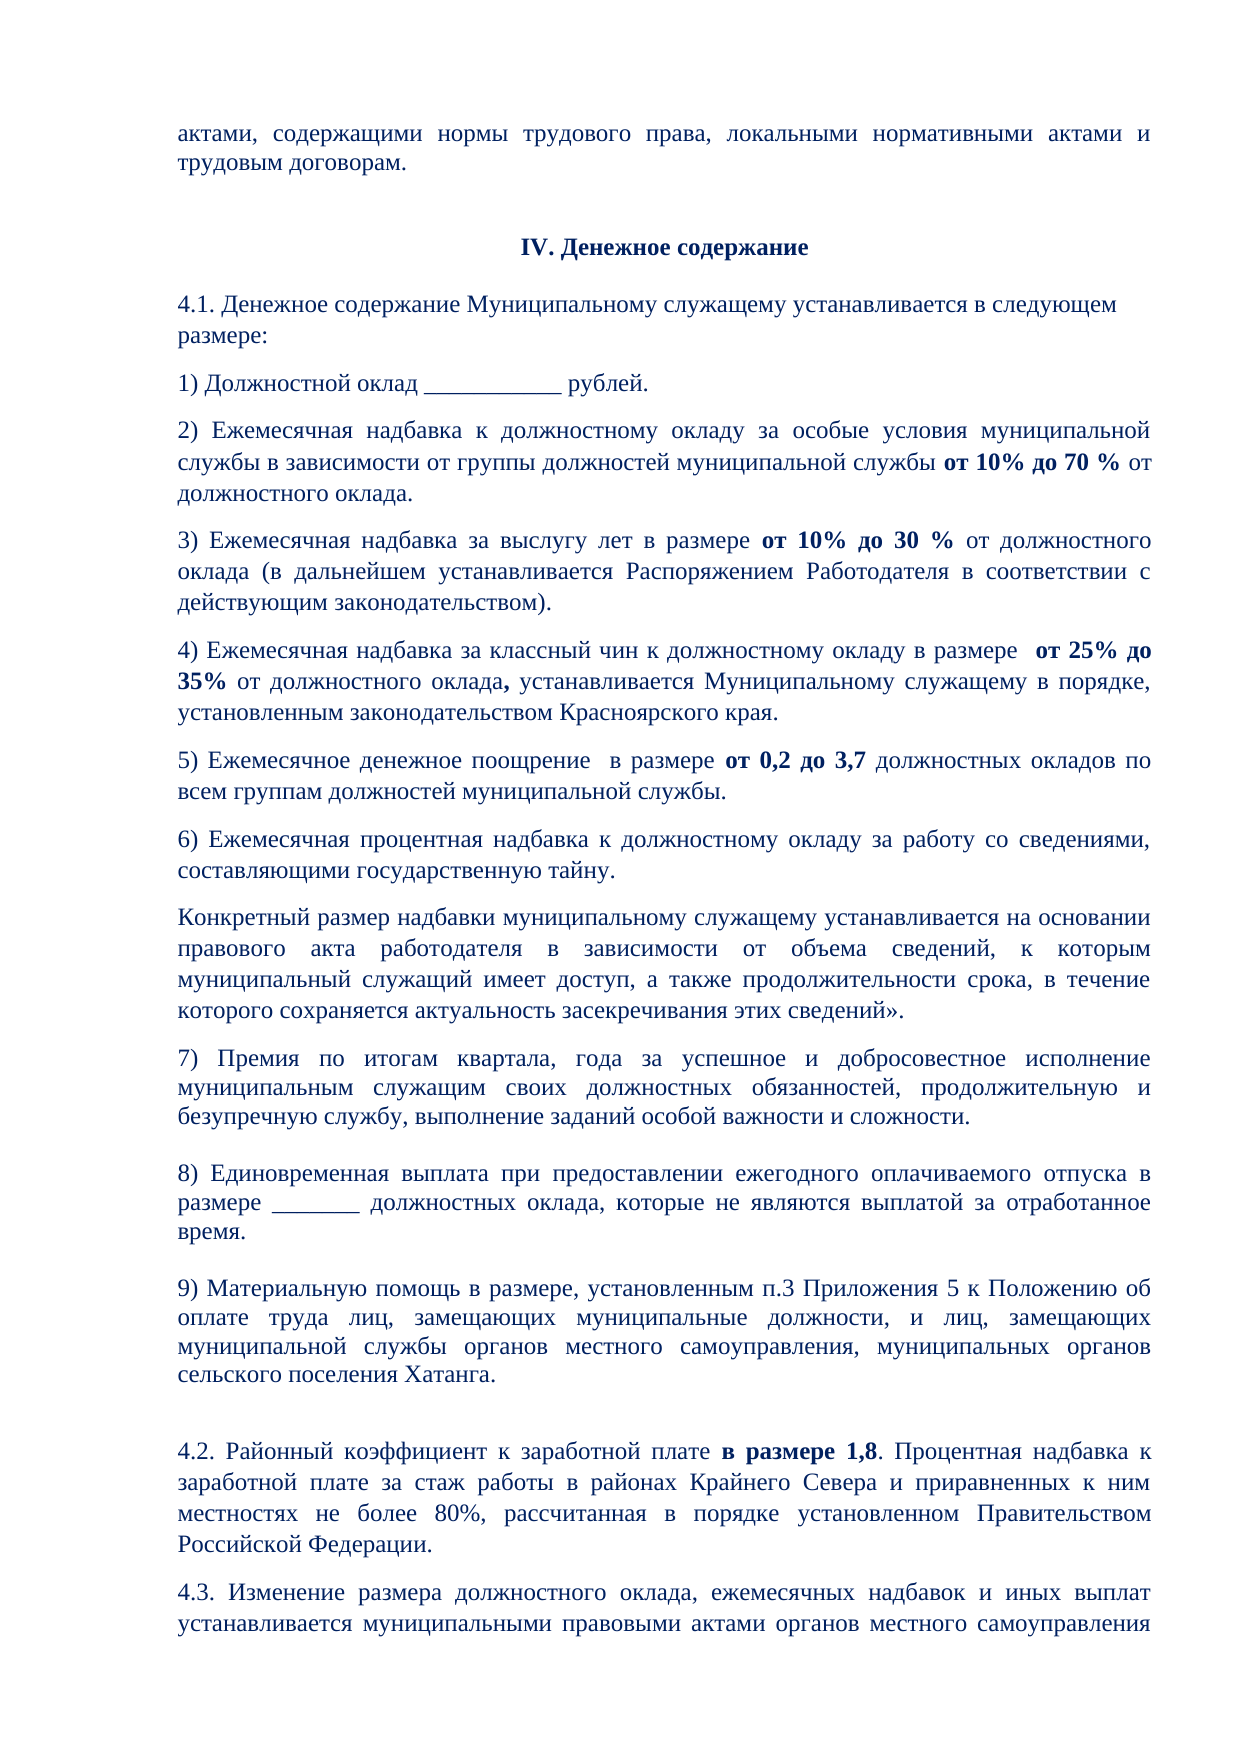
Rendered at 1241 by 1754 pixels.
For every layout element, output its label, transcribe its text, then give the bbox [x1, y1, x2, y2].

text 2) Ежемесячная надбавка к должностному окладу за особые условия муниципальной службы в зависимости от группы должностей муниципальной службы от 10% до 70 % от должностного оклада. [177, 416, 1152, 506]
text 7) Премия по итогам квартала, года за успешное и добросовестное исполнение муниципальным служащим своих должностных обязанностей, продолжительную и безупречную службу, выполнение заданий особой важности и сложности. [177, 1043, 1152, 1129]
text 4.2. Районный коэффициент к заработной плате в размере 1,8. Процентная надбавка к заработной плате за стаж работы в районах Крайнего Севера и приравненных к ним местностях не более 80%, рассчитанная в порядке установленном Правительством Российской Федерации. [177, 1436, 1152, 1558]
text 4) Ежемесячная надбавка за классный чин к должностному окладу в размере от 25% до 35% от должностного оклада, устанавливается Муниципальному служащему в порядке, установленным законодательством Красноярского края. [177, 635, 1152, 726]
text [177, 118, 1152, 176]
text 9) Материальную помощь в размере, установленным п.3 Приложения 5 к Положению об оплате труда лиц, замещающих муниципальные должности, и лиц, замещающих муниципальной службы органов местного самоуправления, муниципальных органов сельского поселения Хатанга. [177, 1273, 1152, 1388]
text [177, 1577, 1152, 1637]
text Конкретный размер надбавки муниципальному служащему устанавливается на основании правового акта работодателя в зависимости от объема сведений, к которым муниципальный служащий имеет доступ, а также продолжительности срока, в течение которого сохраняется актуальность засекречивания этих сведений». [177, 902, 1152, 1024]
text 4.1. Денежное содержание Муниципальному служащему устанавливается в следующем размере: [177, 289, 1152, 349]
text 3) Ежемесячная надбавка за выслугу лет в размере от 10% до 30 % от должностного оклада (в дальнейшем устанавливается Распоряжением Работодателя в соответствии с действующим законодательством). [177, 525, 1152, 616]
text IV. Денежное содержание [177, 232, 1152, 261]
text 6) Ежемесячная процентная надбавка к должностному окладу за работу со сведениями, составляющими государственную тайну. [177, 824, 1152, 883]
text 8) Единовременная выплата при предоставлении ежегодного оплачиваемого отпуска в размере _______ должностных оклада, которые не являются выплатой за отработанное время. [177, 1158, 1152, 1244]
text 1) Должностной оклад ___________ рублей. [177, 368, 1152, 397]
text 5) Ежемесячное денежное поощрение в размере от 0,2 до 3,7 должностных окладов по всем группам должностей муниципальной службы. [177, 745, 1152, 805]
